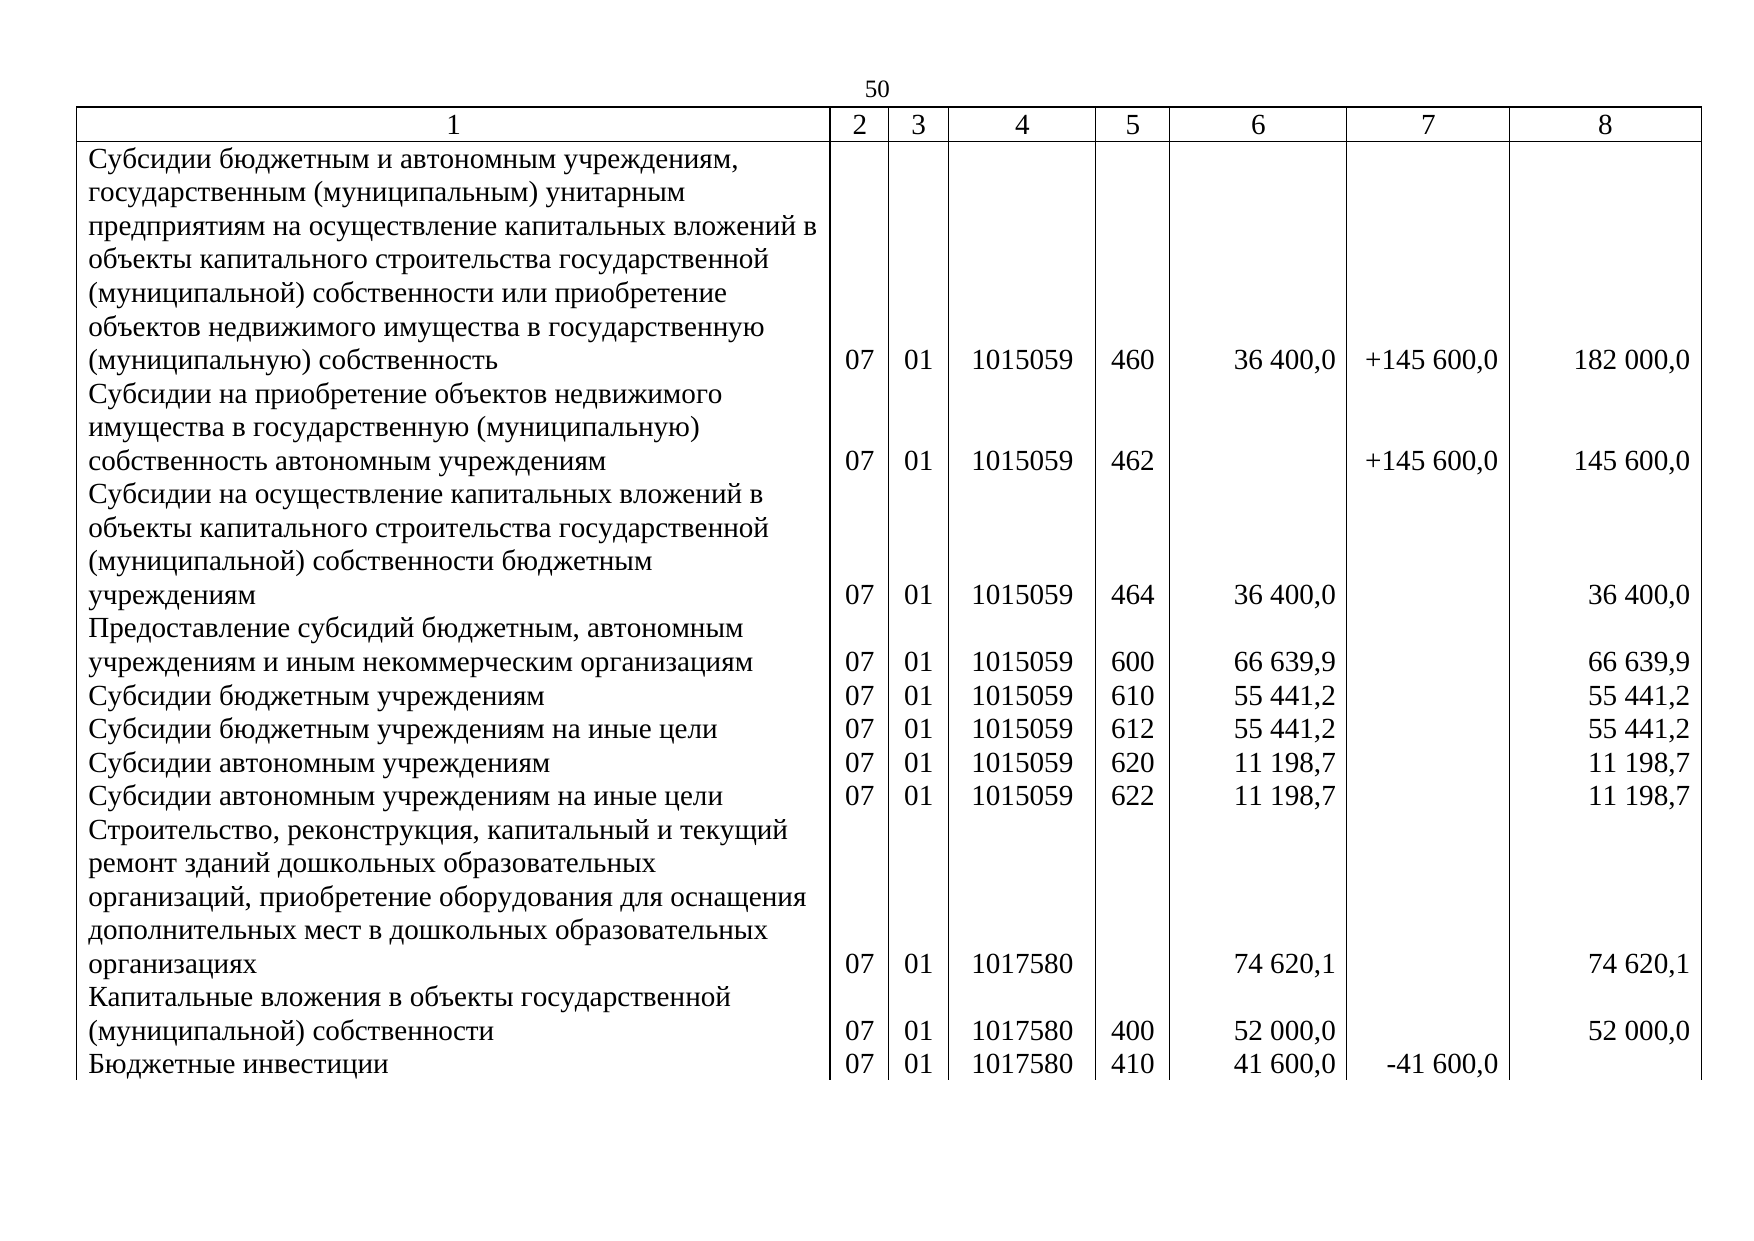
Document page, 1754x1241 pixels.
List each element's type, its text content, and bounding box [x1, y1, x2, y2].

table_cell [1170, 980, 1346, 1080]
table_header 7 [1347, 108, 1509, 141]
table_header 5 [1096, 108, 1169, 141]
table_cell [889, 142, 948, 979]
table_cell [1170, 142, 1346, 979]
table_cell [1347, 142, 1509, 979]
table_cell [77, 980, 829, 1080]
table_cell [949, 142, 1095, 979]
table_header 6 [1170, 108, 1346, 141]
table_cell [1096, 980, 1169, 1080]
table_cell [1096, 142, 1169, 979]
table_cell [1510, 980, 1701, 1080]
table_header 2 [831, 108, 888, 141]
table_header 3 [889, 108, 948, 141]
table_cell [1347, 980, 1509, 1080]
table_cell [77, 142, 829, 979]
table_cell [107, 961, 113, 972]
table_header 8 [1510, 108, 1701, 141]
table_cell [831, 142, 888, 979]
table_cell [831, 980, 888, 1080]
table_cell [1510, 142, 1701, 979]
table_header 4 [949, 108, 1095, 141]
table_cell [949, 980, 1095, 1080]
table_header 1 [77, 108, 829, 141]
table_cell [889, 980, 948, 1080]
